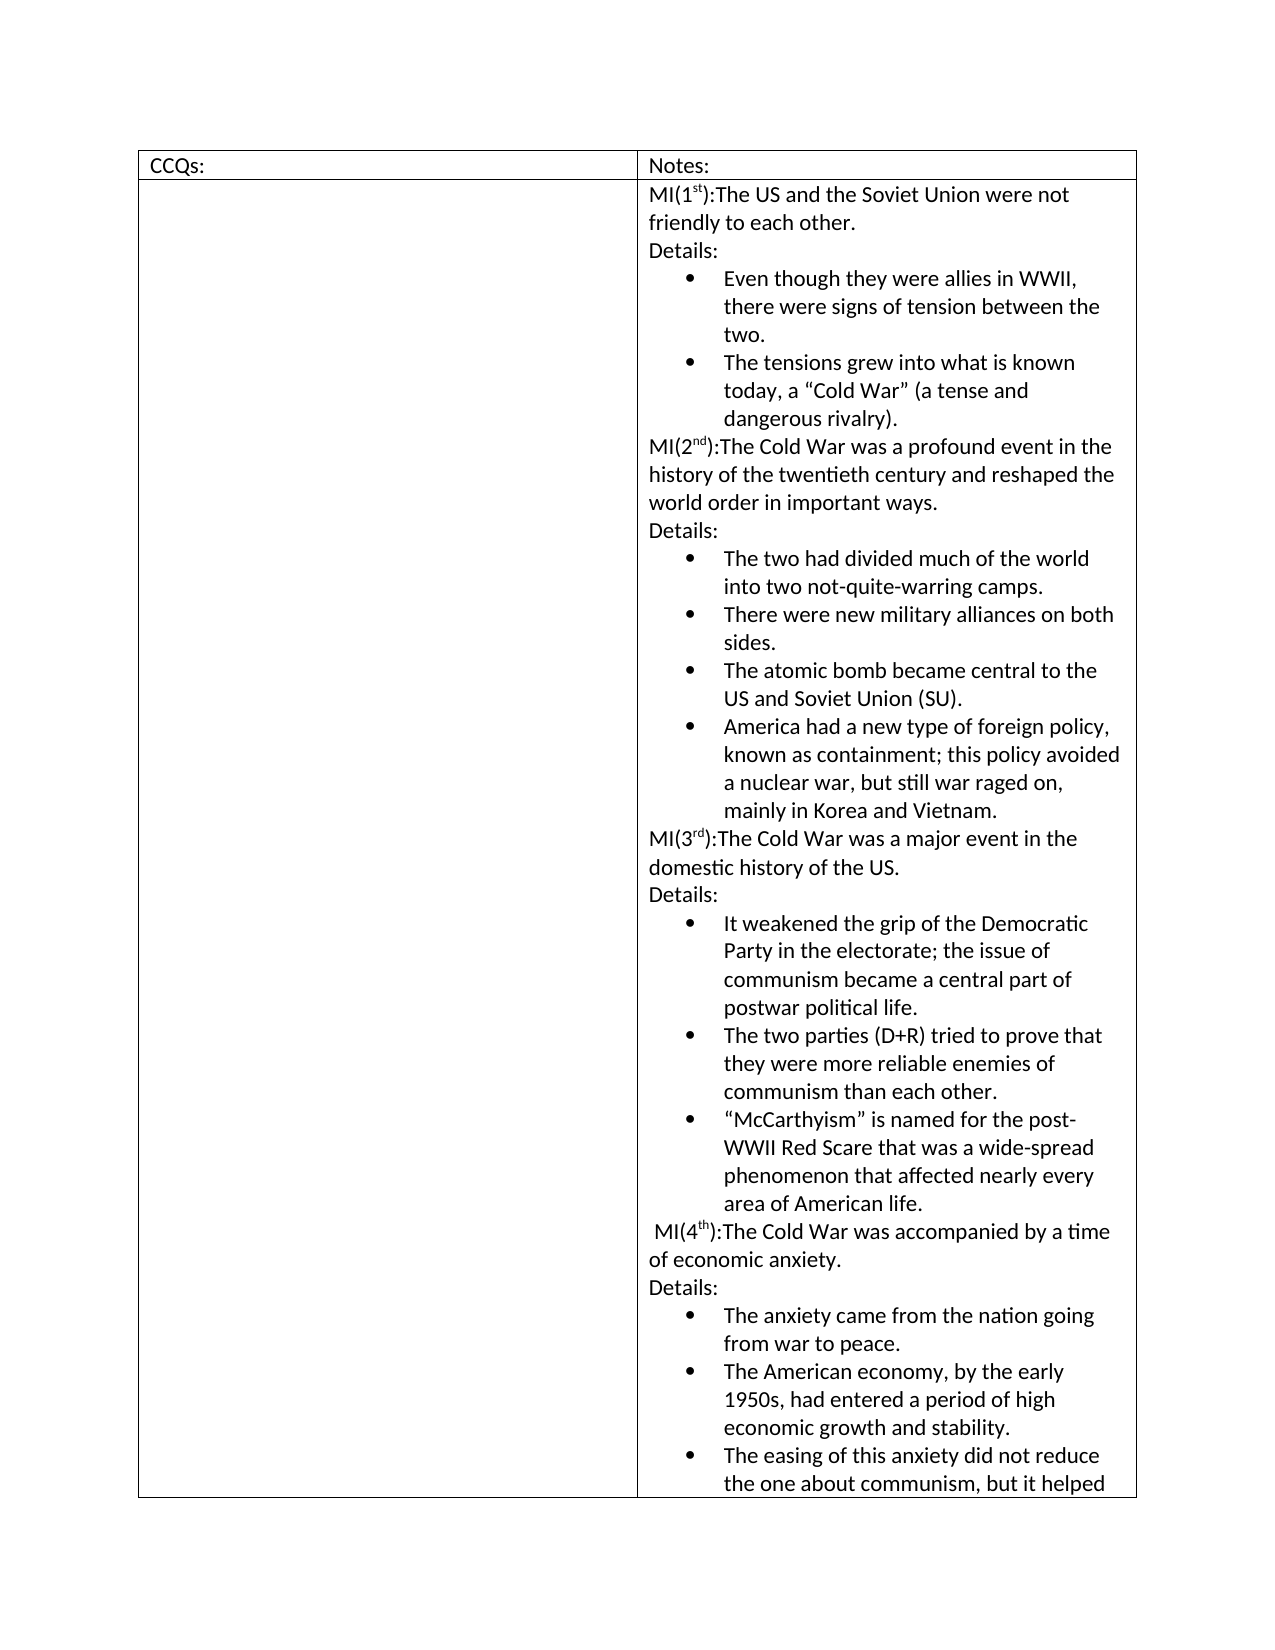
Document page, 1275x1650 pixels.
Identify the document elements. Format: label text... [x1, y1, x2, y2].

table_header Notes: [638, 151, 1136, 179]
table_header CCQs: [139, 151, 637, 179]
table_cell [139, 180, 637, 1497]
